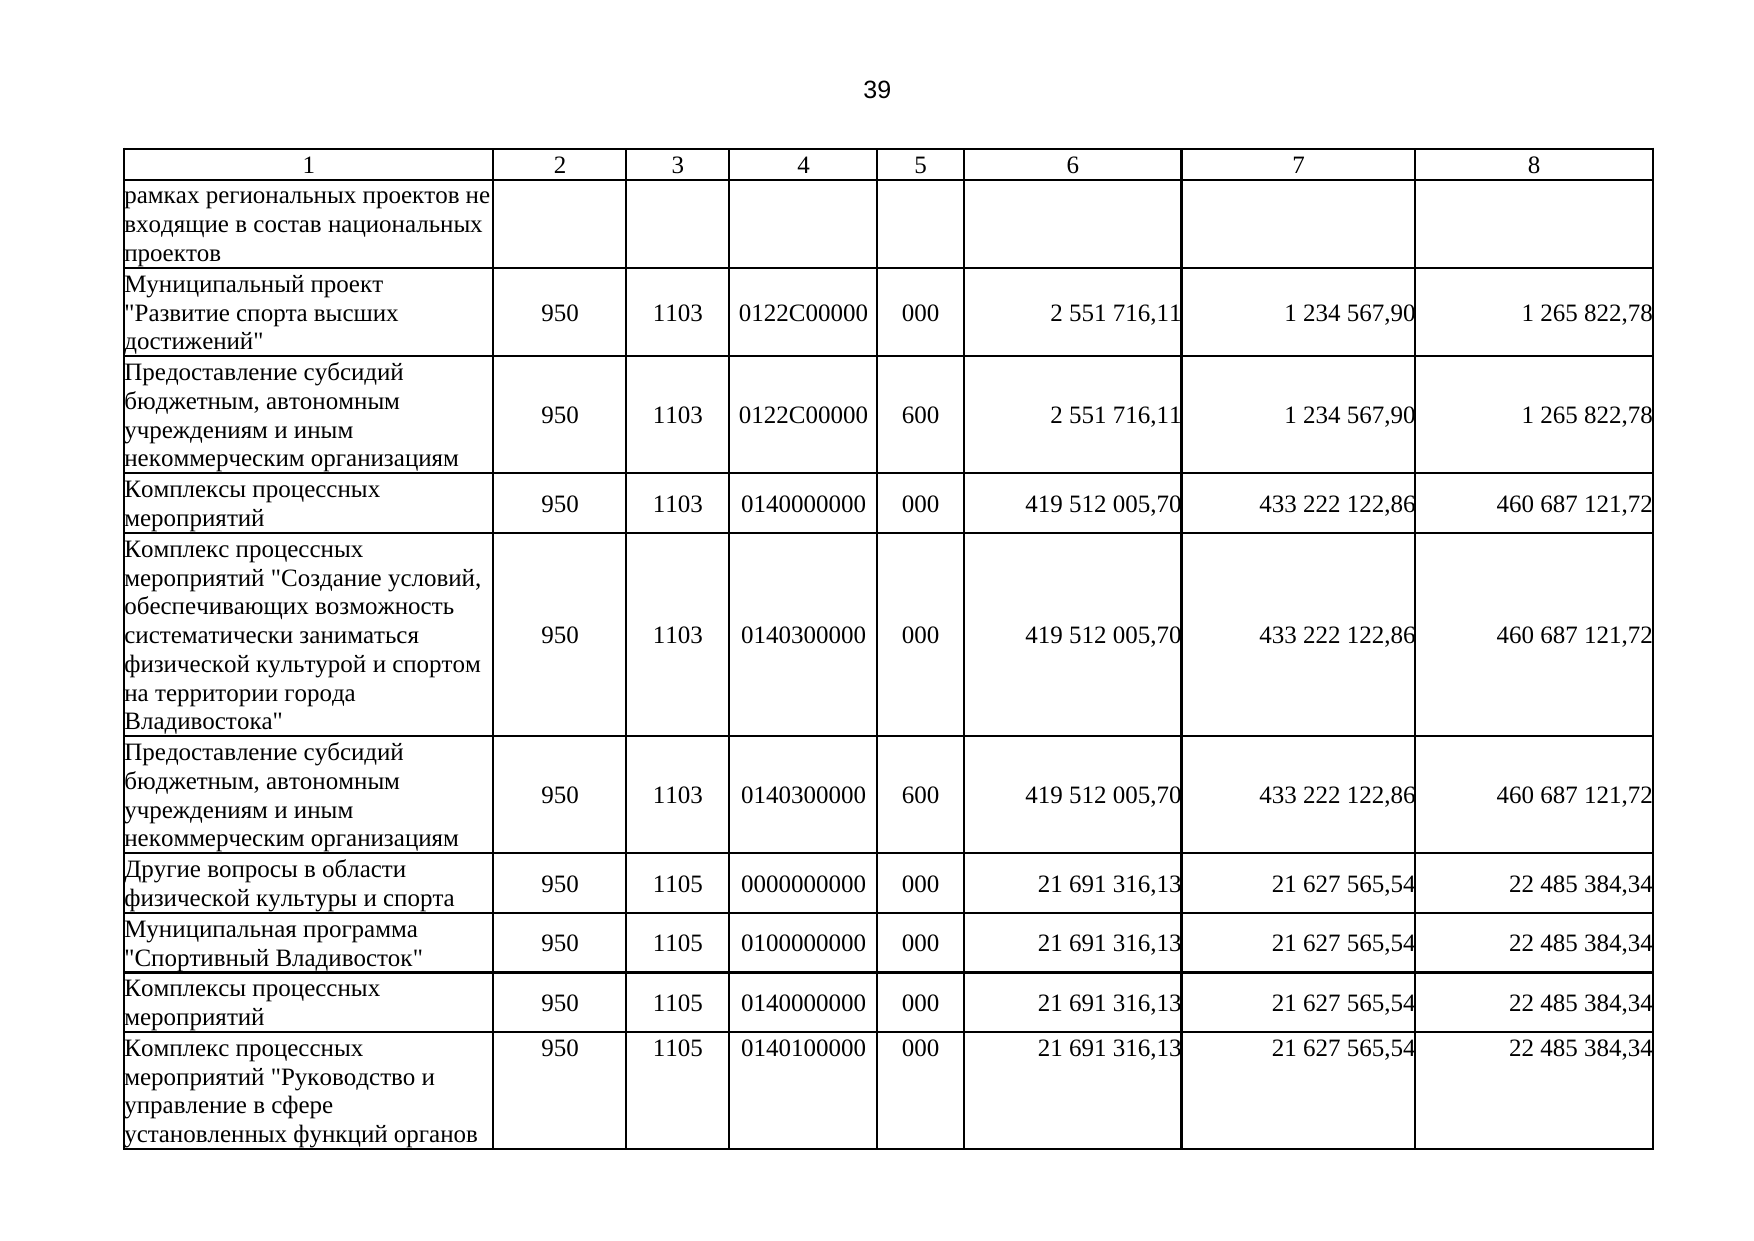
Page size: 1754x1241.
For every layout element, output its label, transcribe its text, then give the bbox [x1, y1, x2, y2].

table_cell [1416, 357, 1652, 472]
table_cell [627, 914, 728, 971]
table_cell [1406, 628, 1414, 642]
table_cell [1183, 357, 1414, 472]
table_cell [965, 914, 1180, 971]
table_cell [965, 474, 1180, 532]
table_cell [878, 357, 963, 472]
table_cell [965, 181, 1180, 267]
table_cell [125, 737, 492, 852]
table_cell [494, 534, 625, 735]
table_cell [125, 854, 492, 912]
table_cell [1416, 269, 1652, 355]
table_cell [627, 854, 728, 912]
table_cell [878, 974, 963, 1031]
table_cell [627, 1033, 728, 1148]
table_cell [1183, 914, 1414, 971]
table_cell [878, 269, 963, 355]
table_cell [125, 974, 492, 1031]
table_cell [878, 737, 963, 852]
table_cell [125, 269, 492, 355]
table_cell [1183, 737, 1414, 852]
table_header 5 [878, 150, 963, 178]
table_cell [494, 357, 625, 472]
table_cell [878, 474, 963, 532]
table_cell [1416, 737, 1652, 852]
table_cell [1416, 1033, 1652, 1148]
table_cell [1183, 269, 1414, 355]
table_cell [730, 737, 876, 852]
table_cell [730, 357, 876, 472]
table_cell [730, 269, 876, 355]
table_header 2 [494, 150, 625, 178]
table_header 4 [730, 150, 876, 178]
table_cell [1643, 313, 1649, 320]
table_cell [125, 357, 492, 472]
table_header 3 [627, 150, 728, 178]
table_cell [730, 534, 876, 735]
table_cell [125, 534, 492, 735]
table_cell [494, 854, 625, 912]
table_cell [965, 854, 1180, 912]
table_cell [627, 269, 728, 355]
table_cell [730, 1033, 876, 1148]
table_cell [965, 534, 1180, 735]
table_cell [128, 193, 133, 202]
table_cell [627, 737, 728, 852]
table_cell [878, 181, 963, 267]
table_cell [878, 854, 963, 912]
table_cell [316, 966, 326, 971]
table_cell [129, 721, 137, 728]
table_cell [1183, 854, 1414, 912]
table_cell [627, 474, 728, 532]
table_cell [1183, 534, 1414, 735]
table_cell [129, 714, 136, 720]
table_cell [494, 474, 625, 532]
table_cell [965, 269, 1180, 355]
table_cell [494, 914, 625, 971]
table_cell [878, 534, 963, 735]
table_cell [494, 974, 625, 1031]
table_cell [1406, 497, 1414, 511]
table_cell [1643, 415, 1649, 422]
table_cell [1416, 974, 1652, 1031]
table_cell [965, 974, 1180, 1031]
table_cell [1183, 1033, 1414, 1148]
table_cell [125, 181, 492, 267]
table_header 6 [965, 150, 1180, 178]
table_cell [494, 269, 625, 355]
table_header 1 [125, 150, 492, 178]
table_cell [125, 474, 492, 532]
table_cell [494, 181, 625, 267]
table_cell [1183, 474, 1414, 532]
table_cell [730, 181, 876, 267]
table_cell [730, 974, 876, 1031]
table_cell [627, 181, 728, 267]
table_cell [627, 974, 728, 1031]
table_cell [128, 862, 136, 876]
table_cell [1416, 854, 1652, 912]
table_header 7 [1183, 150, 1414, 178]
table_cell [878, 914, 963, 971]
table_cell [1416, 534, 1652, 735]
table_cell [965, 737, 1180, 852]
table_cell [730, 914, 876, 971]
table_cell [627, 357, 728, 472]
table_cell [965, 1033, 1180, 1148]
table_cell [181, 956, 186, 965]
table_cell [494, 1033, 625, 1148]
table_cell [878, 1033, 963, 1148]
table_header 8 [1416, 150, 1652, 178]
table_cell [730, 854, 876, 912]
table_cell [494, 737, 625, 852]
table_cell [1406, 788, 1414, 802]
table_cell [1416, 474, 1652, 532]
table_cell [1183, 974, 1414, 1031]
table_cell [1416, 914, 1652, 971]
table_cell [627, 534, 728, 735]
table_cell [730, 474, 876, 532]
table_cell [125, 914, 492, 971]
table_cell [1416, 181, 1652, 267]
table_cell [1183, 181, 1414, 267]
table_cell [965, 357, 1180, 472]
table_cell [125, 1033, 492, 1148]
